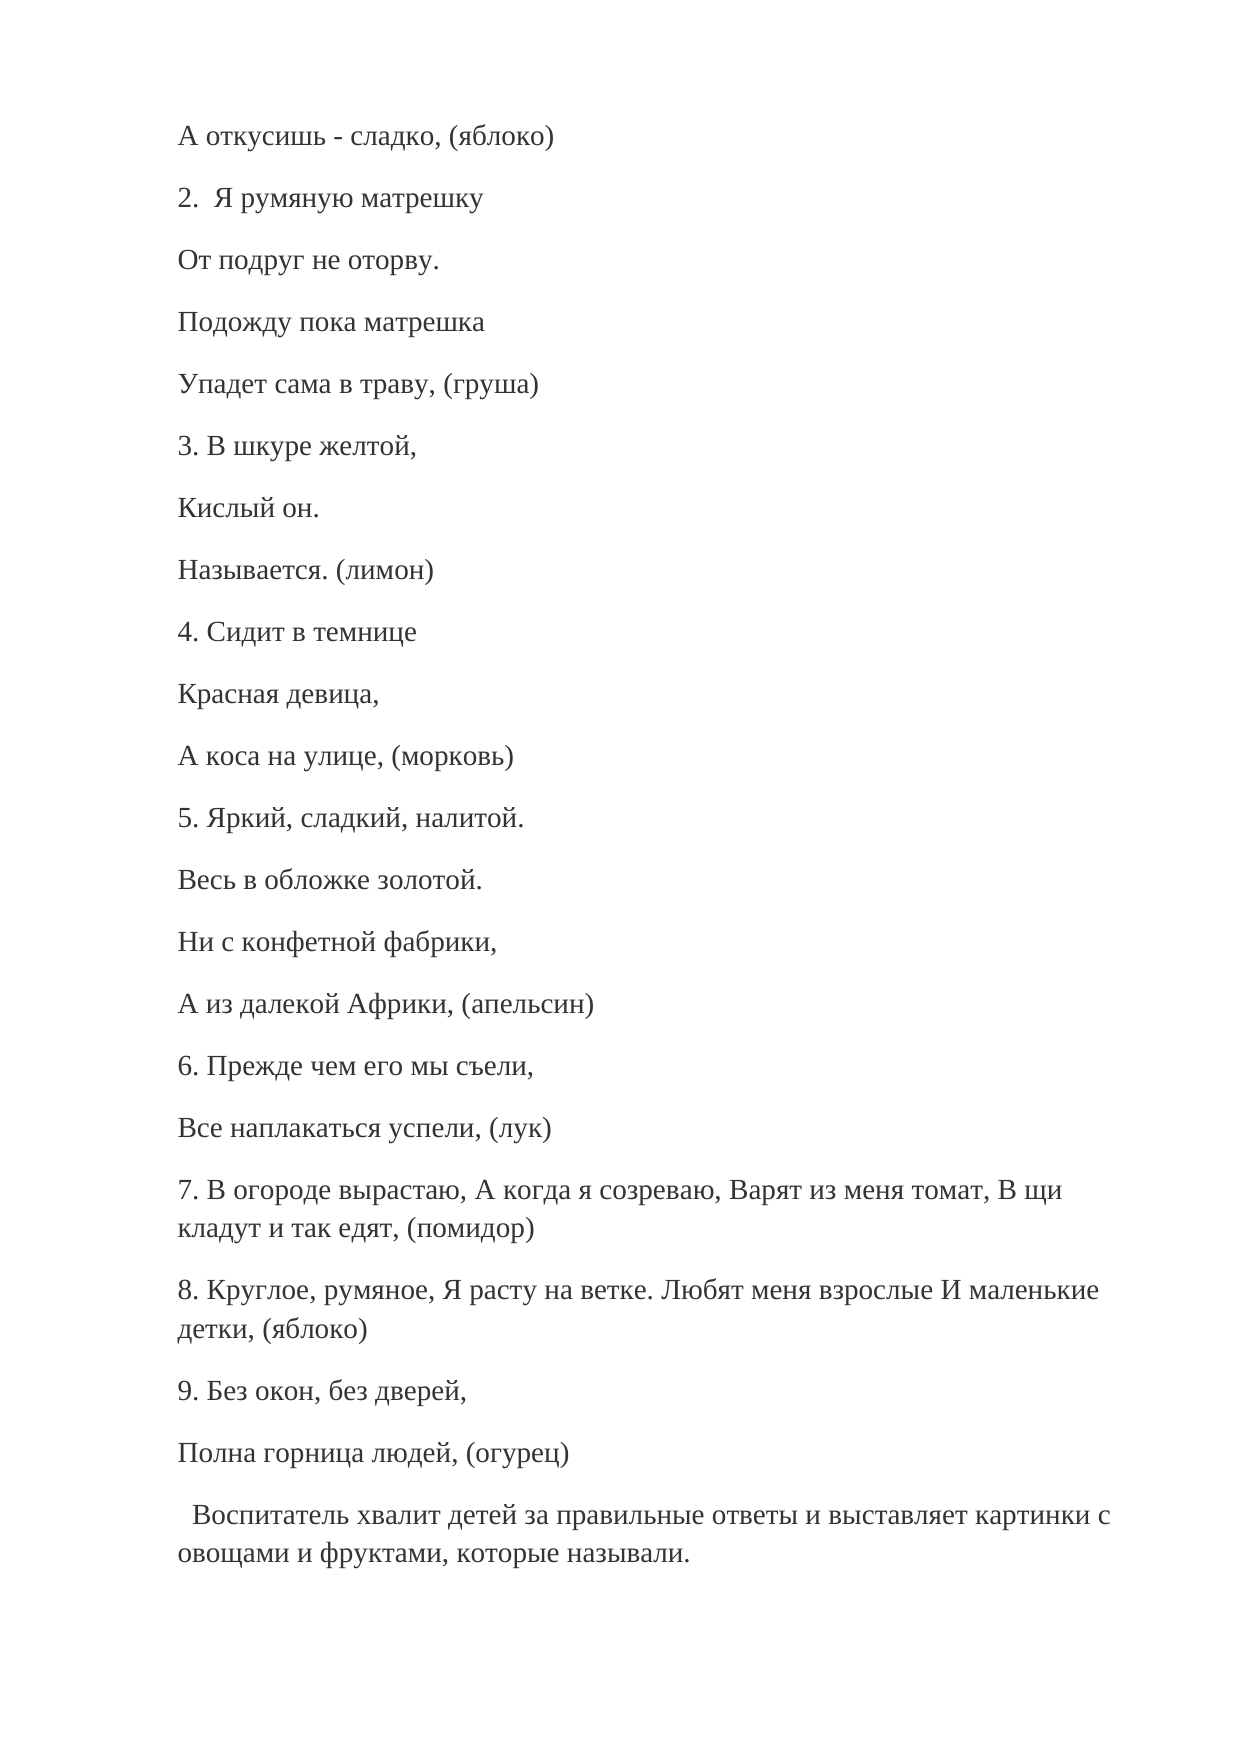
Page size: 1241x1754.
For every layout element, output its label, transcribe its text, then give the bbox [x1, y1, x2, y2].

text 4. Сидит в темнице [177, 614, 1152, 647]
text Называется. (лимон) [177, 552, 1152, 586]
text А коса на улице, (морковь) [177, 738, 1152, 771]
text Весь в обложке золотой. [177, 862, 1152, 895]
text От подруг не оторву. [177, 242, 1152, 276]
text Кислый он. [177, 490, 1152, 523]
text Красная девица, [177, 676, 1152, 709]
text Подожду пока матрешка [177, 304, 1152, 338]
text Полна горница людей, (огурец) [177, 1435, 1152, 1468]
text А откусишь - сладко, (яблоко) [177, 118, 1152, 152]
text 8. Круглое, румяное, Я расту на ветке. Любят меня взрослые И маленькие детки, (яблоко) [177, 1272, 1152, 1344]
text 6. Прежде чем его мы съели, [177, 1048, 1152, 1081]
text 3. В шкуре желтой, [177, 428, 1152, 462]
text Ни с конфетной фабрики, [177, 924, 1152, 957]
text 7. В огороде вырастаю, А когда я созреваю, Варят из меня томат, В щи кладут и так едят, (помидор) [177, 1172, 1152, 1244]
text 9. Без окон, без дверей, [177, 1373, 1152, 1406]
text 5. Яркий, сладкий, налитой. [177, 800, 1152, 833]
text Все наплакаться успели, (лук) [177, 1110, 1152, 1143]
text А из далекой Африки, (апельсин) [177, 986, 1152, 1019]
text 2. Я румяную матрешку [177, 180, 1152, 214]
text Упадет сама в траву, (груша) [177, 366, 1152, 399]
text Воспитатель хвалит детей за правильные ответы и выставляет картинки с овощами и фруктами, которые называли. [177, 1497, 1152, 1569]
